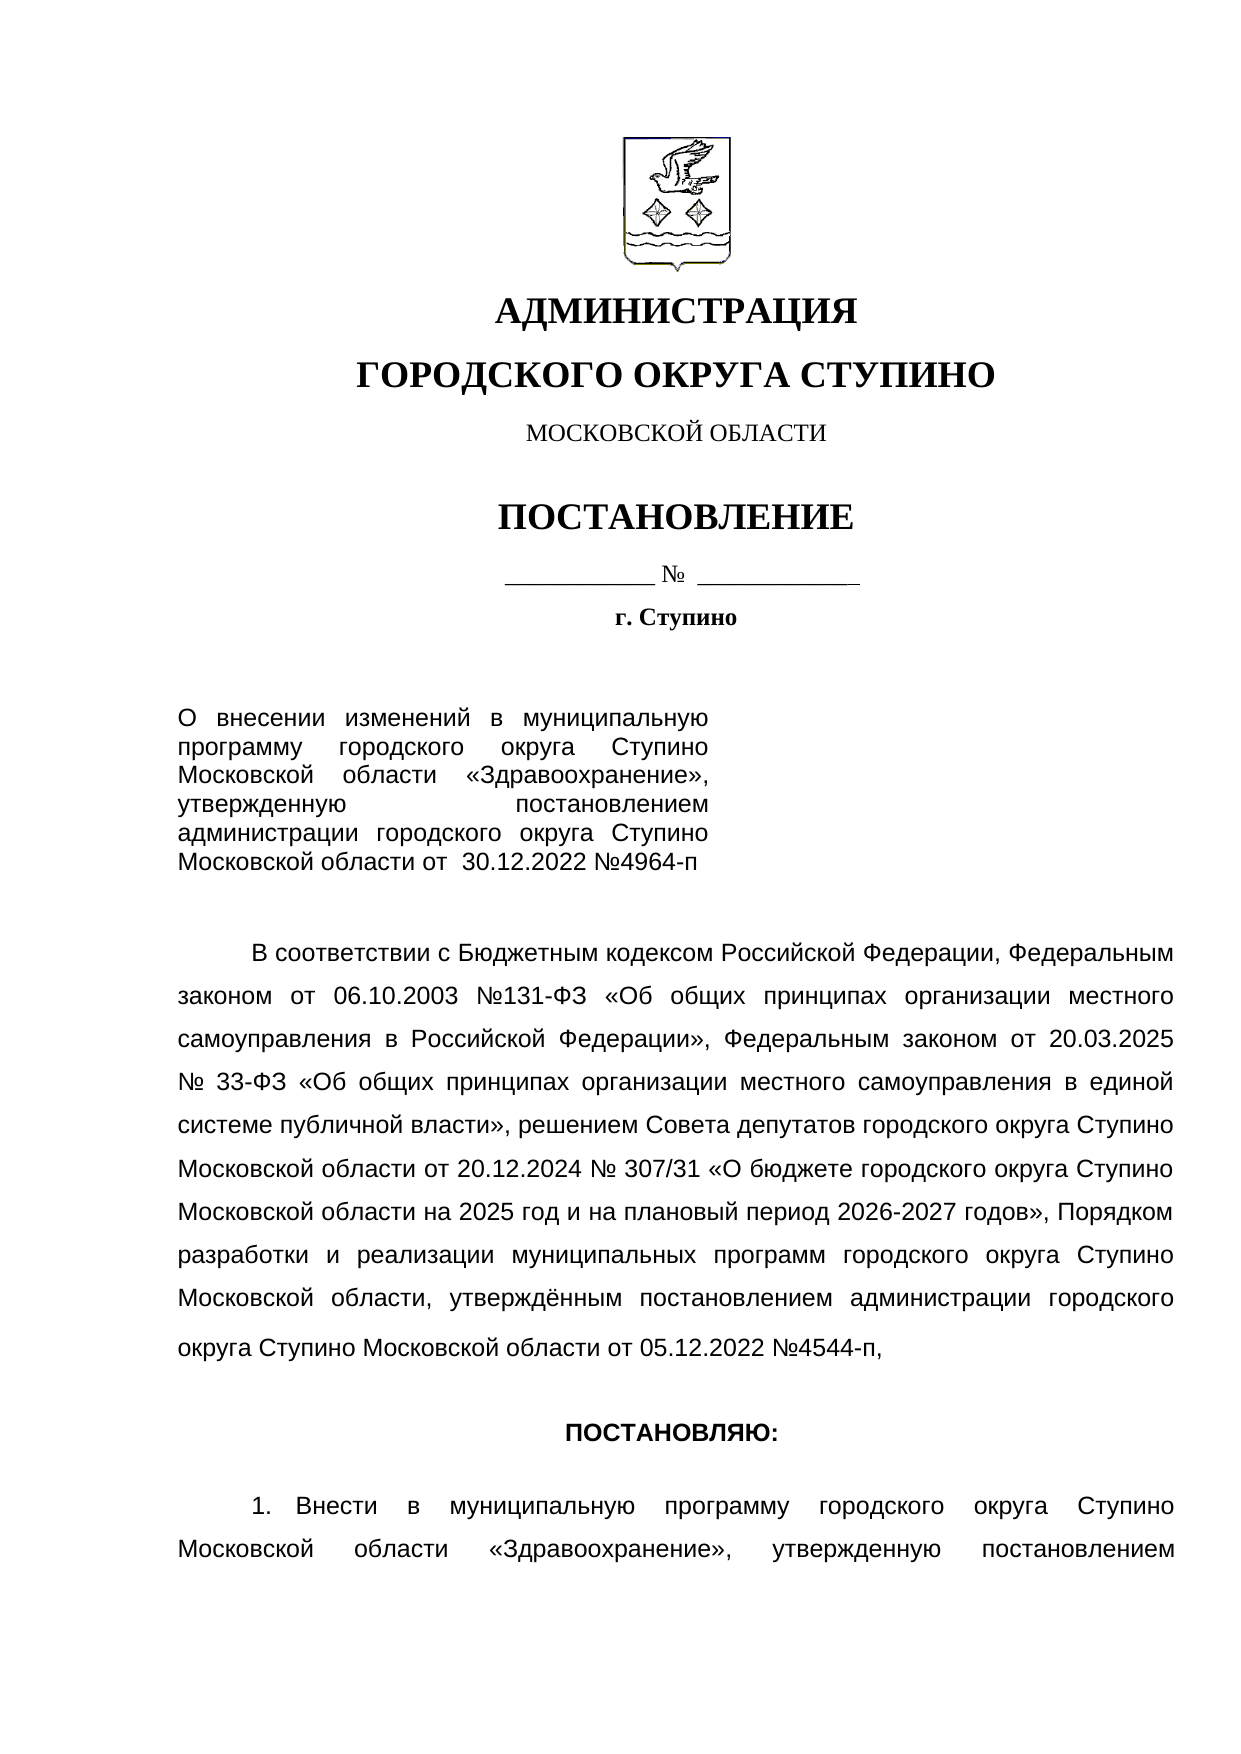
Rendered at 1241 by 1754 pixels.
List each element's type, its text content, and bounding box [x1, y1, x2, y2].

text ____________ № ____________ [177, 559, 1175, 588]
table_header О внесении изменений в муниципальную программу городского округа Ступино Московской области «Здравоохранение», утвержденную постановлением администрации городского округа Ступино Московской области от 30.12.2022 №4964-п [166, 703, 738, 881]
text ПОСТАНОВЛЕНИЕ [177, 494, 1175, 537]
text г. Ступино [177, 602, 1175, 631]
picture [620, 137, 733, 274]
text ПОСТАНОВЛЯЮ: [177, 1418, 1166, 1447]
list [177, 1491, 1175, 1563]
text ГОРОДСКОГО ОКРУГА СТУПИНО [177, 353, 1175, 396]
text АДМИНИСТРАЦИЯ [177, 288, 1175, 331]
text МОСКОВСКОЙ ОБЛАСТИ [177, 418, 1175, 446]
text В соответствии с Бюджетным кодексом Российской Федерации, Федеральным законом от 06.10.2003 №131-ФЗ «Об общих принципах организации местного самоуправления в Российской Федерации», Федеральным законом от 20.03.2025 № 33-ФЗ «Об общих принципах организации местного самоуправления в единой системе публичной власти», решением Совета депутатов городского округа Ступино Московской области от 20.12.2024 № 307/31 «О бюджете городского округа Ступино Московской области на 2025 год и на плановый период 2026-2027 годов», Порядком разработки и реализации муниципальных программ городского округа Ступино Московской области, утверждённым постановлением администрации городского округа Ступино Московской области от 05.12.2022 №4544-п, [177, 938, 1175, 1362]
